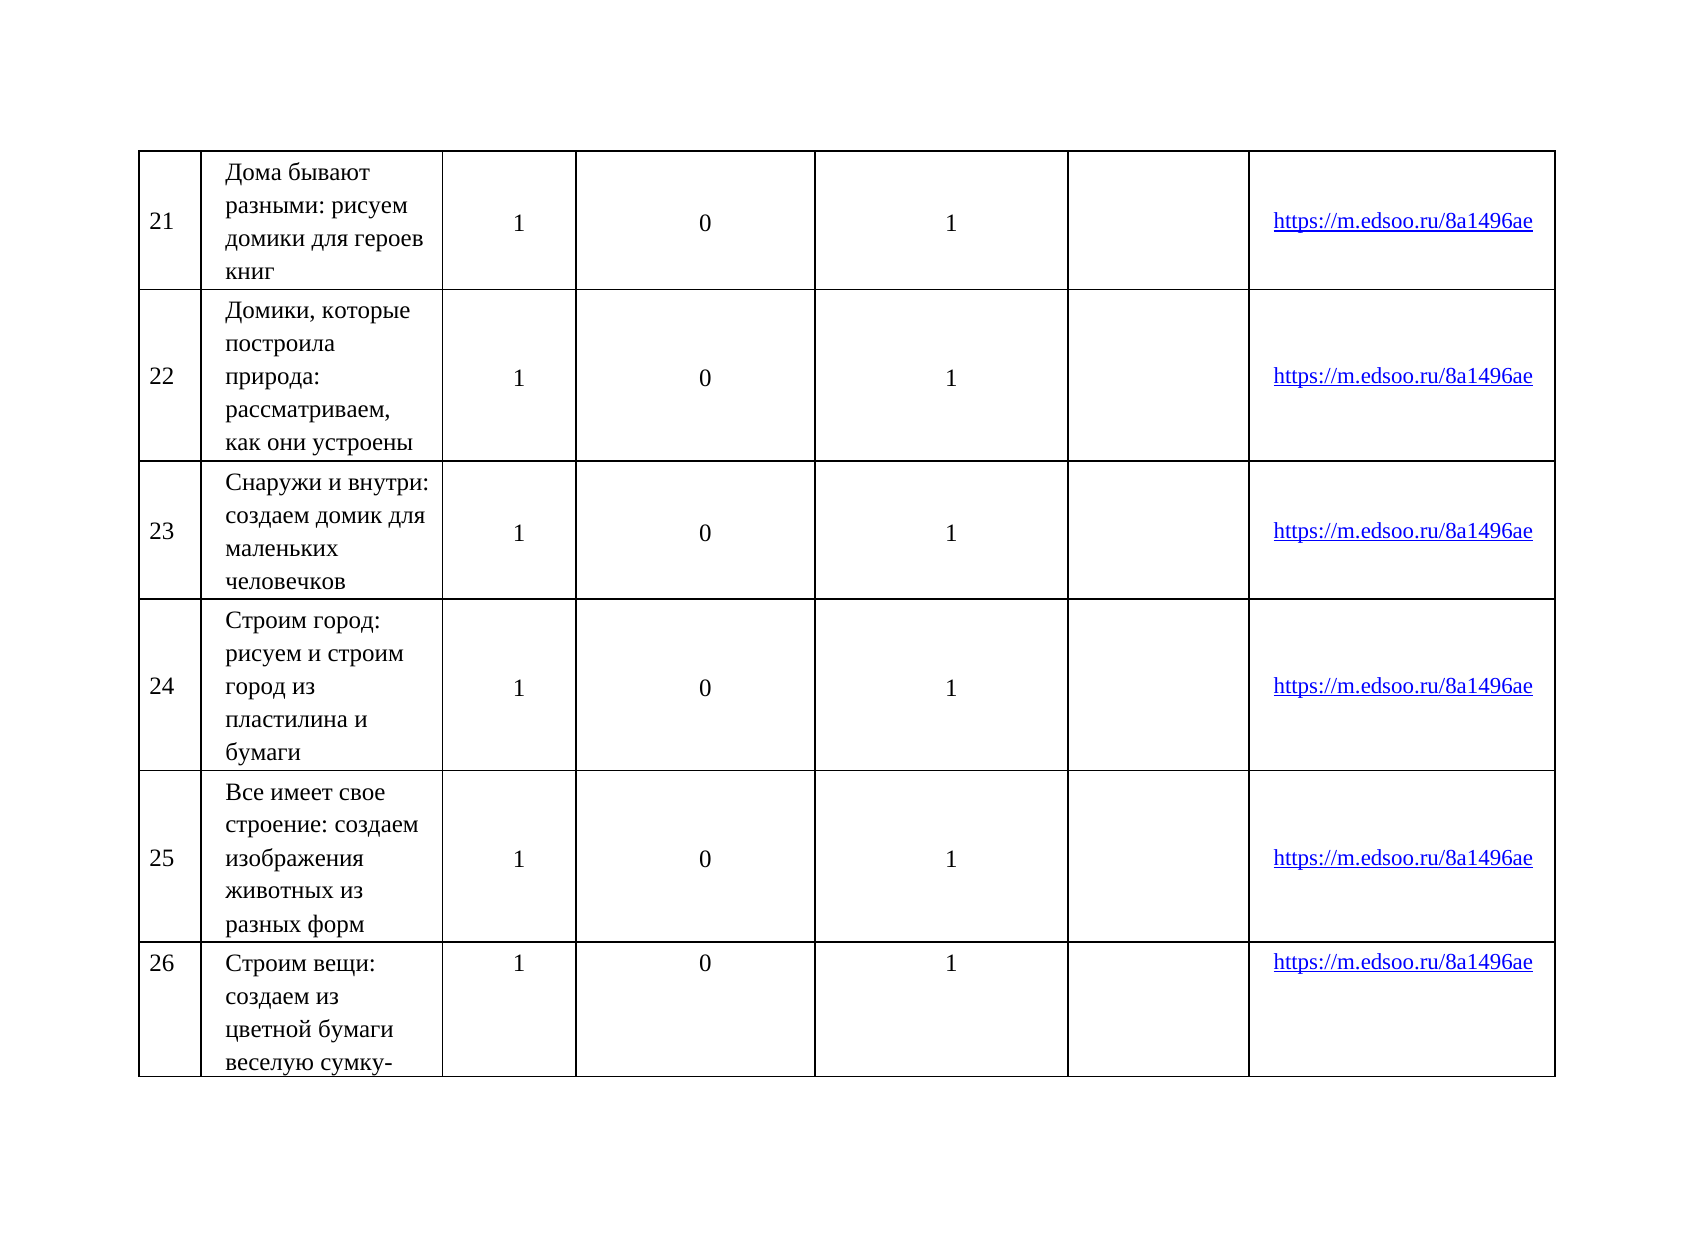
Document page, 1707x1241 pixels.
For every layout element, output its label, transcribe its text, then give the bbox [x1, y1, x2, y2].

table_cell 1 [816, 152, 1067, 288]
table_cell [1069, 290, 1248, 460]
table_cell 25 [140, 771, 200, 941]
table_cell [1069, 600, 1248, 770]
table_cell Домики, которые построила природа: рассматриваем, как они устроены [202, 290, 442, 460]
table_cell https://m.edsoo.ru/8a1496ae [1250, 771, 1554, 941]
table_cell [1069, 771, 1248, 941]
table_cell 0 [577, 771, 814, 941]
table_cell 1 [443, 943, 575, 1076]
table_cell 22 [140, 290, 200, 460]
table_cell Строим город: рисуем и строим город из пластилина и бумаги [202, 600, 442, 770]
table_cell 26 [140, 943, 200, 1076]
table_cell 0 [577, 152, 814, 288]
table_cell 1 [816, 943, 1067, 1076]
table_cell 23 [140, 462, 200, 598]
table_cell 0 [577, 462, 814, 598]
table_cell 0 [577, 943, 814, 1076]
table_cell Дома бывают разными: рисуем домики для героев книг [202, 152, 442, 288]
table_cell [1069, 943, 1248, 1076]
table_cell Все имеет свое строение: создаем изображения животных из разных форм [202, 771, 442, 941]
table_cell Снаружи и внутри: создаем домик для маленьких человечков [202, 462, 442, 598]
table_cell 1 [443, 152, 575, 288]
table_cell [1250, 943, 1554, 1076]
table_cell https://m.edsoo.ru/8a1496ae [1250, 462, 1554, 598]
table_cell https://m.edsoo.ru/8a1496ae [1250, 290, 1554, 460]
table_cell 24 [140, 600, 200, 770]
table_cell https://m.edsoo.ru/8a1496ae [1250, 600, 1554, 770]
table_cell 1 [816, 290, 1067, 460]
table_cell 21 [140, 152, 200, 288]
table_cell 1 [443, 771, 575, 941]
table_cell 0 [577, 600, 814, 770]
table_cell [1069, 152, 1248, 288]
table_cell [1069, 462, 1248, 598]
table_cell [1250, 152, 1554, 288]
table_cell 1 [816, 771, 1067, 941]
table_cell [202, 943, 442, 1076]
table_cell 1 [816, 600, 1067, 770]
table_cell 0 [577, 290, 814, 460]
table_cell 1 [816, 462, 1067, 598]
table_cell 1 [443, 462, 575, 598]
table_cell 1 [443, 290, 575, 460]
table_cell 1 [443, 600, 575, 770]
